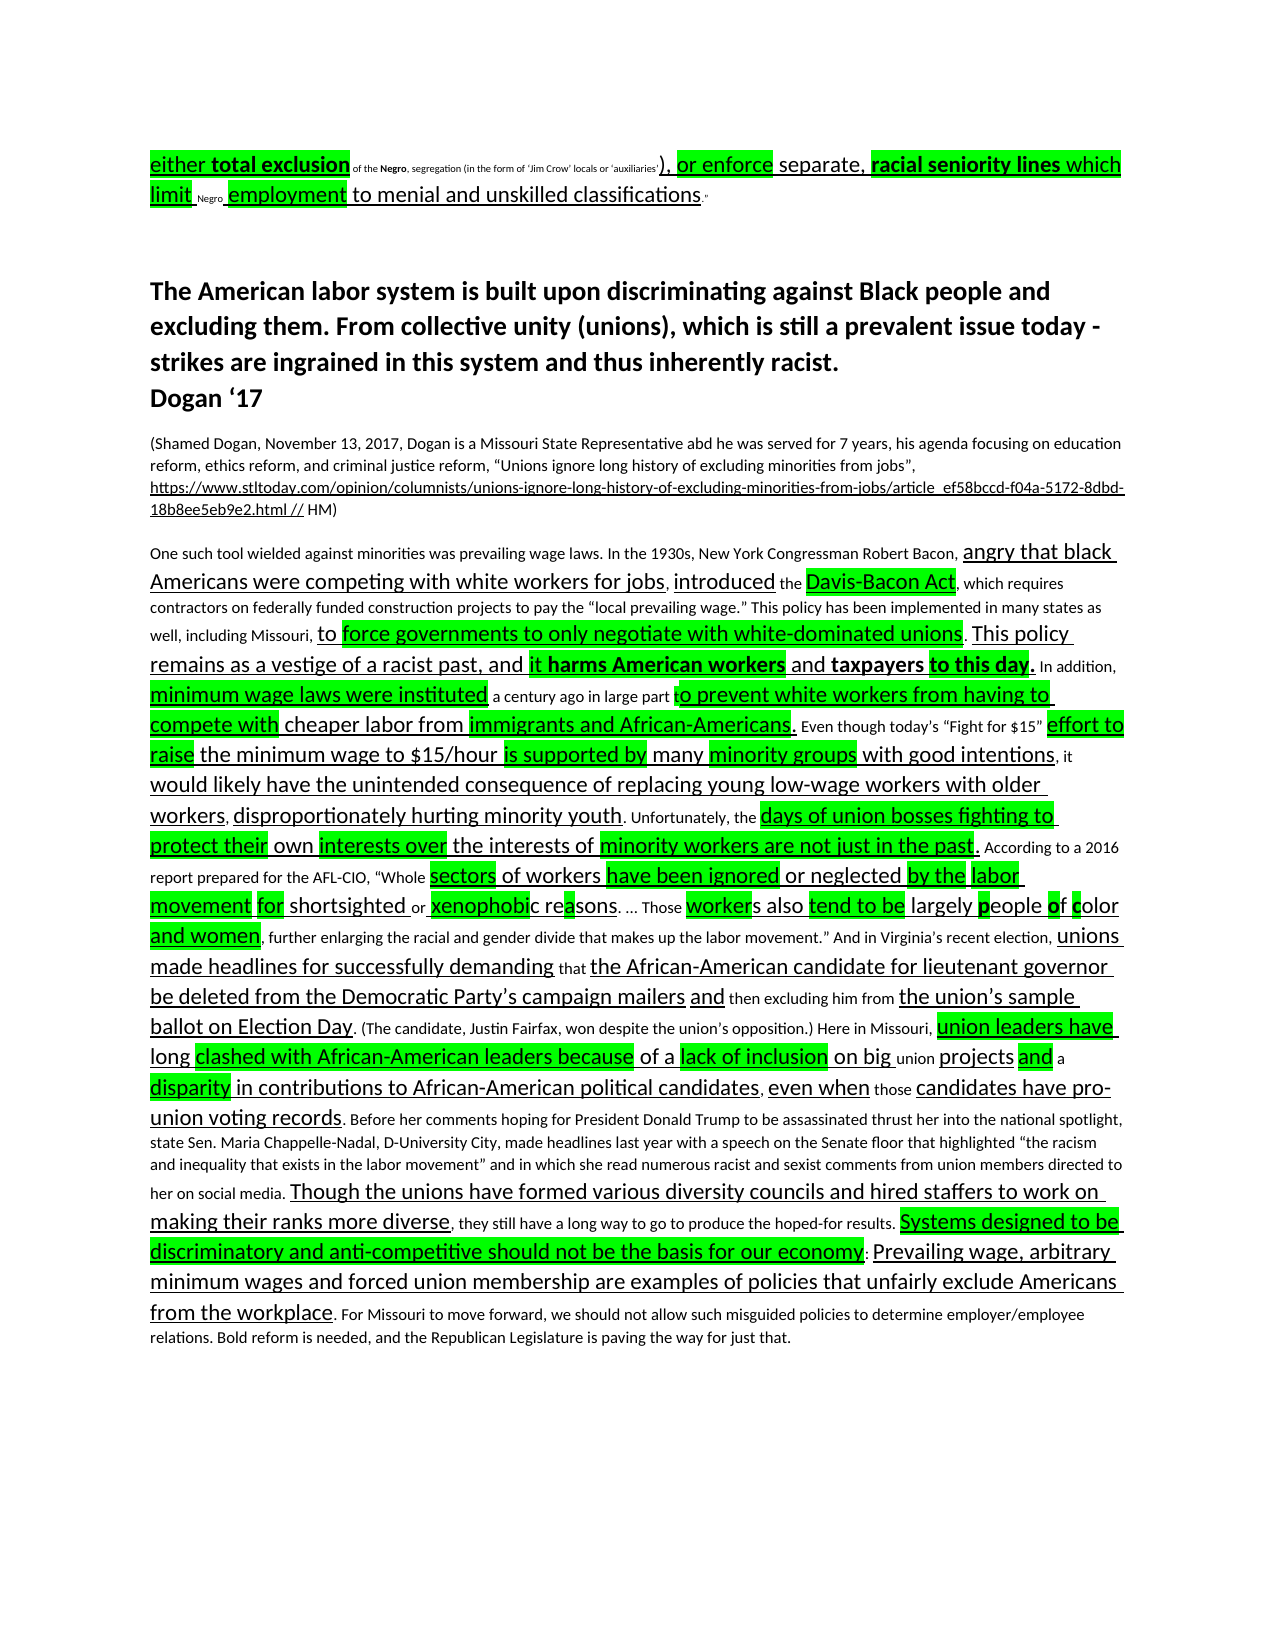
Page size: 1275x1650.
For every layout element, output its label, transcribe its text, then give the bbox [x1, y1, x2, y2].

text One such tool wielded against minorities was prevailing wage laws. In the 1930s, New York Congressman Robert Bacon, angry that black Americans were competing with white workers for jobs, introduced the Davis-Bacon Act, which requires contractors on federally funded construction projects to pay the “local prevailing wage.” This policy has been implemented in many states as well, including Missouri, to force governments to only negotiate with white-dominated unions. This policy remains as a vestige of a racist past, and it harms American workers and taxpayers to this day. In addition, minimum wage laws were instituted a century ago in large part to prevent white workers from having to compete with cheaper labor from immigrants and African-Americans. Even though today’s “Fight for $15” effort to raise the minimum wage to $15/hour is supported by many minority groups with good intentions, it would likely have the unintended consequence of replacing young low-wage workers with older workers, disproportionately hurting minority youth. Unfortunately, the days of union bosses fighting to protect their own interests over the interests of minority workers are not just in the past. According to a 2016 report prepared for the AFL-CIO, “Whole sectors of workers have been ignored or neglected by the labor movement for shortsighted or xenophobic reasons. ... Those workers also tend to be largely people of color and women, further enlarging the racial and gender divide that makes up the labor movement.” And in Virginia’s recent election, unions made headlines for successfully demanding that the African-American candidate for lieutenant governor be deleted from the Democratic Party’s campaign mailers and then excluding him from the union’s sample ballot on Election Day. (The candidate, Justin Fairfax, won despite the union’s opposition.) Here in Missouri, union leaders have long clashed with African-American leaders because of a lack of inclusion on big union projects and a disparity in contributions to African-American political candidates, even when those candidates have pro-union voting records. Before her comments hoping for President Donald Trump to be assassinated thrust her into the national spotlight, state Sen. Maria Chappelle-Nadal, D-University City, made headlines last year with a speech on the Senate floor that highlighted “the racism and inequality that exists in the labor movement” and in which she read numerous racist and sexist comments from union members directed to her on social media. Though the unions have formed various diversity councils and hired staffers to work on making their ranks more diverse, they still have a long way to go to produce the hoped-for results. Systems designed to be discriminatory and anti-competitive should not be the basis for our economy: Prevailing wage, arbitrary minimum wages and forced union membership are examples of policies that unfairly exclude Americans from the workplace. For Missouri to move forward, we should not allow such misguided policies to determine employer/employee relations. Bold reform is needed, and the Republican Legislature is paving the way for just that. [150, 537, 1125, 1348]
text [150, 150, 1125, 208]
subtitle The American labor system is built upon discriminating against Black people and excluding them. From collective unity (unions), which is still a prevalent issue today - strikes are ingrained in this system and thus inherently racist. [150, 274, 1125, 378]
text Dogan ‘17 [150, 381, 1125, 414]
